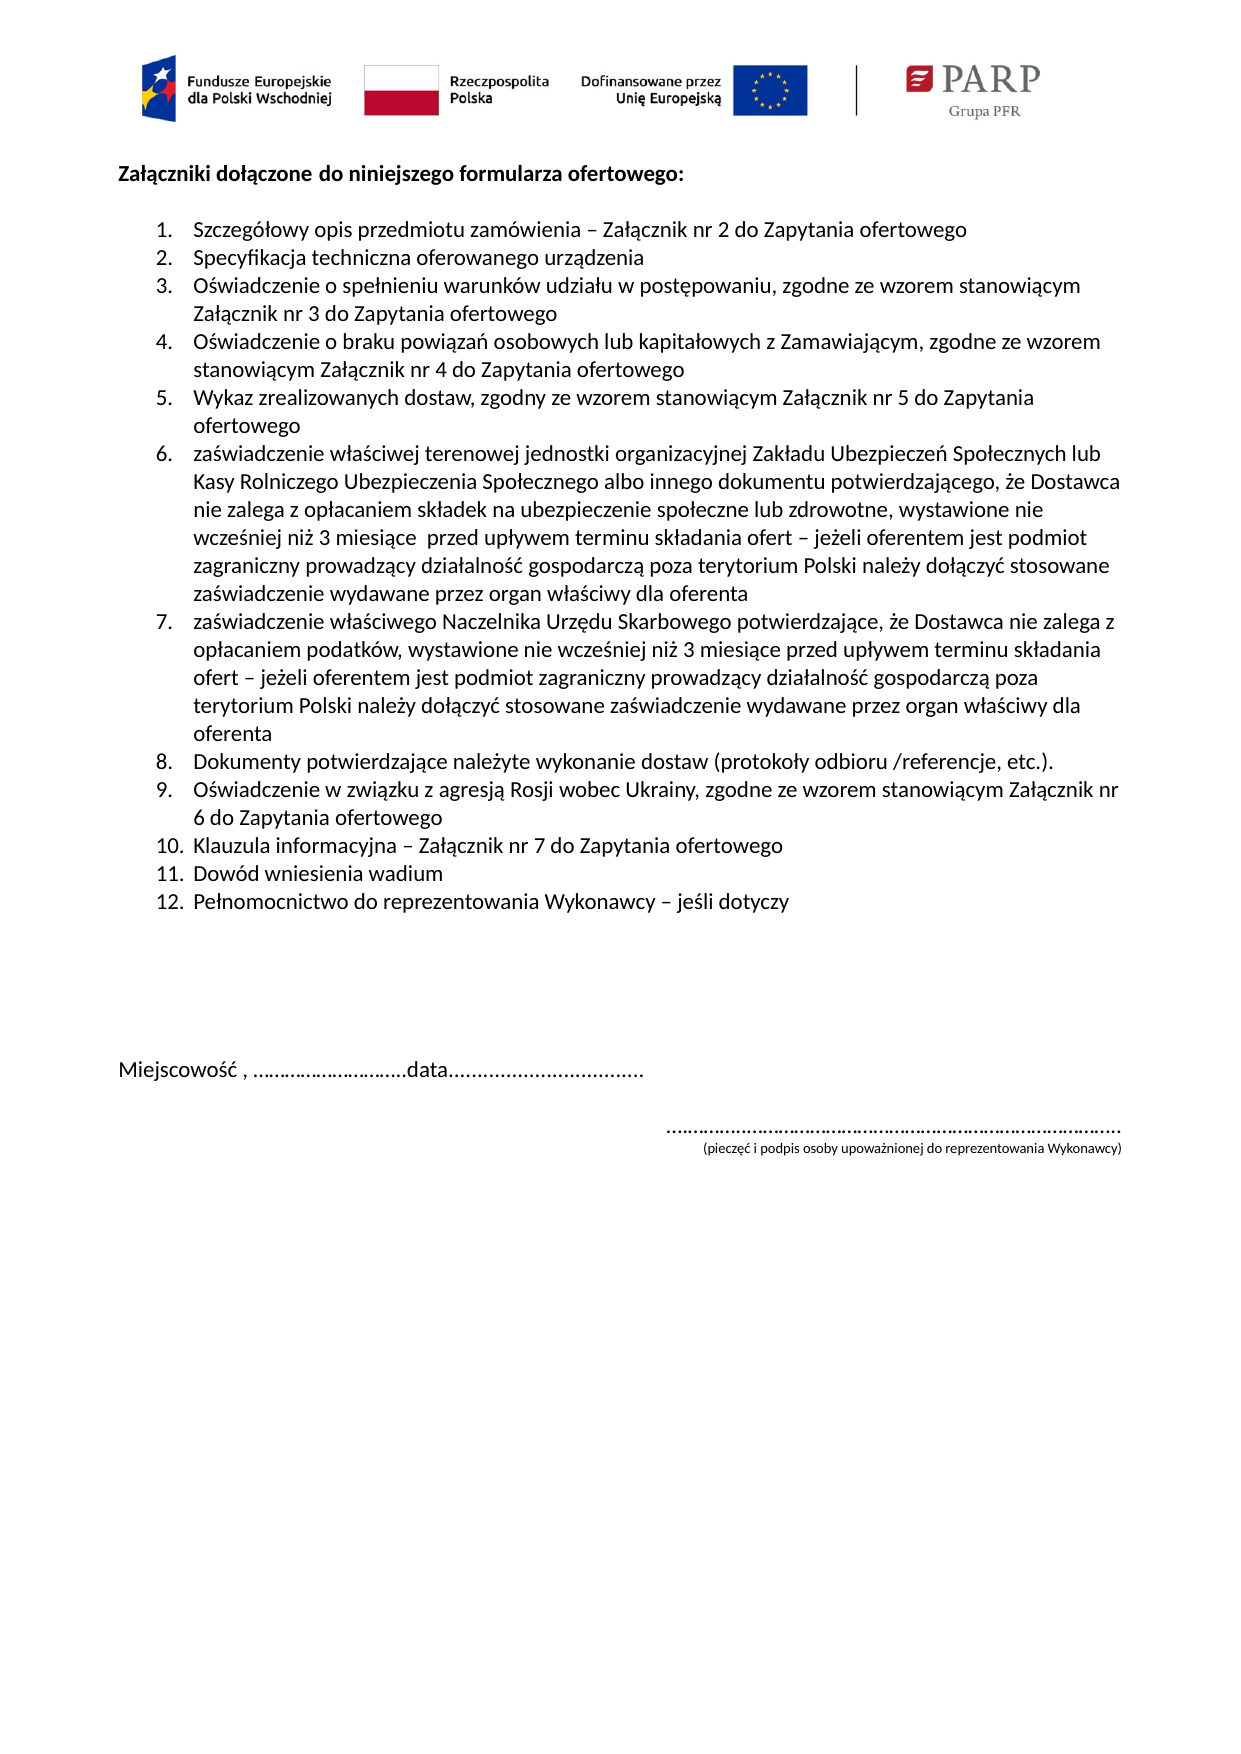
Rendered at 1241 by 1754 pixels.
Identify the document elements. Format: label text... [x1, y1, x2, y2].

text Miejscowość , ………………………..data.................................. [118, 1056, 1122, 1084]
text Załączniki dołączone do niniejszego formularza ofertowego: [118, 159, 1122, 187]
list Dokumenty potwierdzające należyte wykonanie dostaw (protokoły odbioru /referencje, etc.). [156, 747, 1122, 775]
list Oświadczenie o spełnieniu warunków udziału w postępowaniu, zgodne ze wzorem stanowiącym Załącznik nr 3 do Zapytania ofertowego [156, 271, 1122, 327]
list Klauzula informacyjna – Załącznik nr 7 do Zapytania ofertowego [156, 831, 1122, 859]
list Specyfikacja techniczna oferowanego urządzenia [156, 243, 1122, 271]
list Oświadczenie w związku z agresją Rosji wobec Ukrainy, zgodne ze wzorem stanowiącym Załącznik nr 6 do Zapytania ofertowego [156, 775, 1122, 831]
list zaświadczenie właściwej terenowej jednostki organizacyjnej Zakładu Ubezpieczeń Społecznych lub Kasy Rolniczego Ubezpieczenia Społecznego albo innego dokumentu potwierdzającego, że Dostawca nie zalega z opłacaniem składek na ubezpieczenie społeczne lub zdrowotne, wystawione nie wcześniej niż 3 miesiące przed upływem terminu składania ofert – jeżeli oferentem jest podmiot zagraniczny prowadzący działalność gospodarczą poza terytorium Polski należy dołączyć stosowane zaświadczenie wydawane przez organ właściwy dla oferenta [156, 439, 1122, 607]
text ….………..…………………………………………………………….. [118, 1112, 1122, 1140]
text (pieczęć i podpis osoby upoważnionej do reprezentowania Wykonawcy) [118, 1140, 1122, 1170]
list Wykaz zrealizowanych dostaw, zgodny ze wzorem stanowiącym Załącznik nr 5 do Zapytania ofertowego [156, 383, 1122, 439]
list Dowód wniesienia wadium [156, 859, 1122, 887]
list Szczegółowy opis przedmiotu zamówienia – Załącznik nr 2 do Zapytania ofertowego [156, 215, 1122, 243]
list zaświadczenie właściwego Naczelnika Urzędu Skarbowego potwierdzające, że Dostawca nie zalega z opłacaniem podatków, wystawione nie wcześniej niż 3 miesiące przed upływem terminu składania ofert – jeżeli oferentem jest podmiot zagraniczny prowadzący działalność gospodarczą poza terytorium Polski należy dołączyć stosowane zaświadczenie wydawane przez organ właściwy dla oferenta [156, 607, 1122, 747]
list Oświadczenie o braku powiązań osobowych lub kapitałowych z Zamawiającym, zgodne ze wzorem stanowiącym Załącznik nr 4 do Zapytania ofertowego [156, 327, 1122, 383]
list Pełnomocnictwo do reprezentowania Wykonawcy – jeśli dotyczy [156, 887, 1122, 916]
picture [118, 46, 1064, 131]
